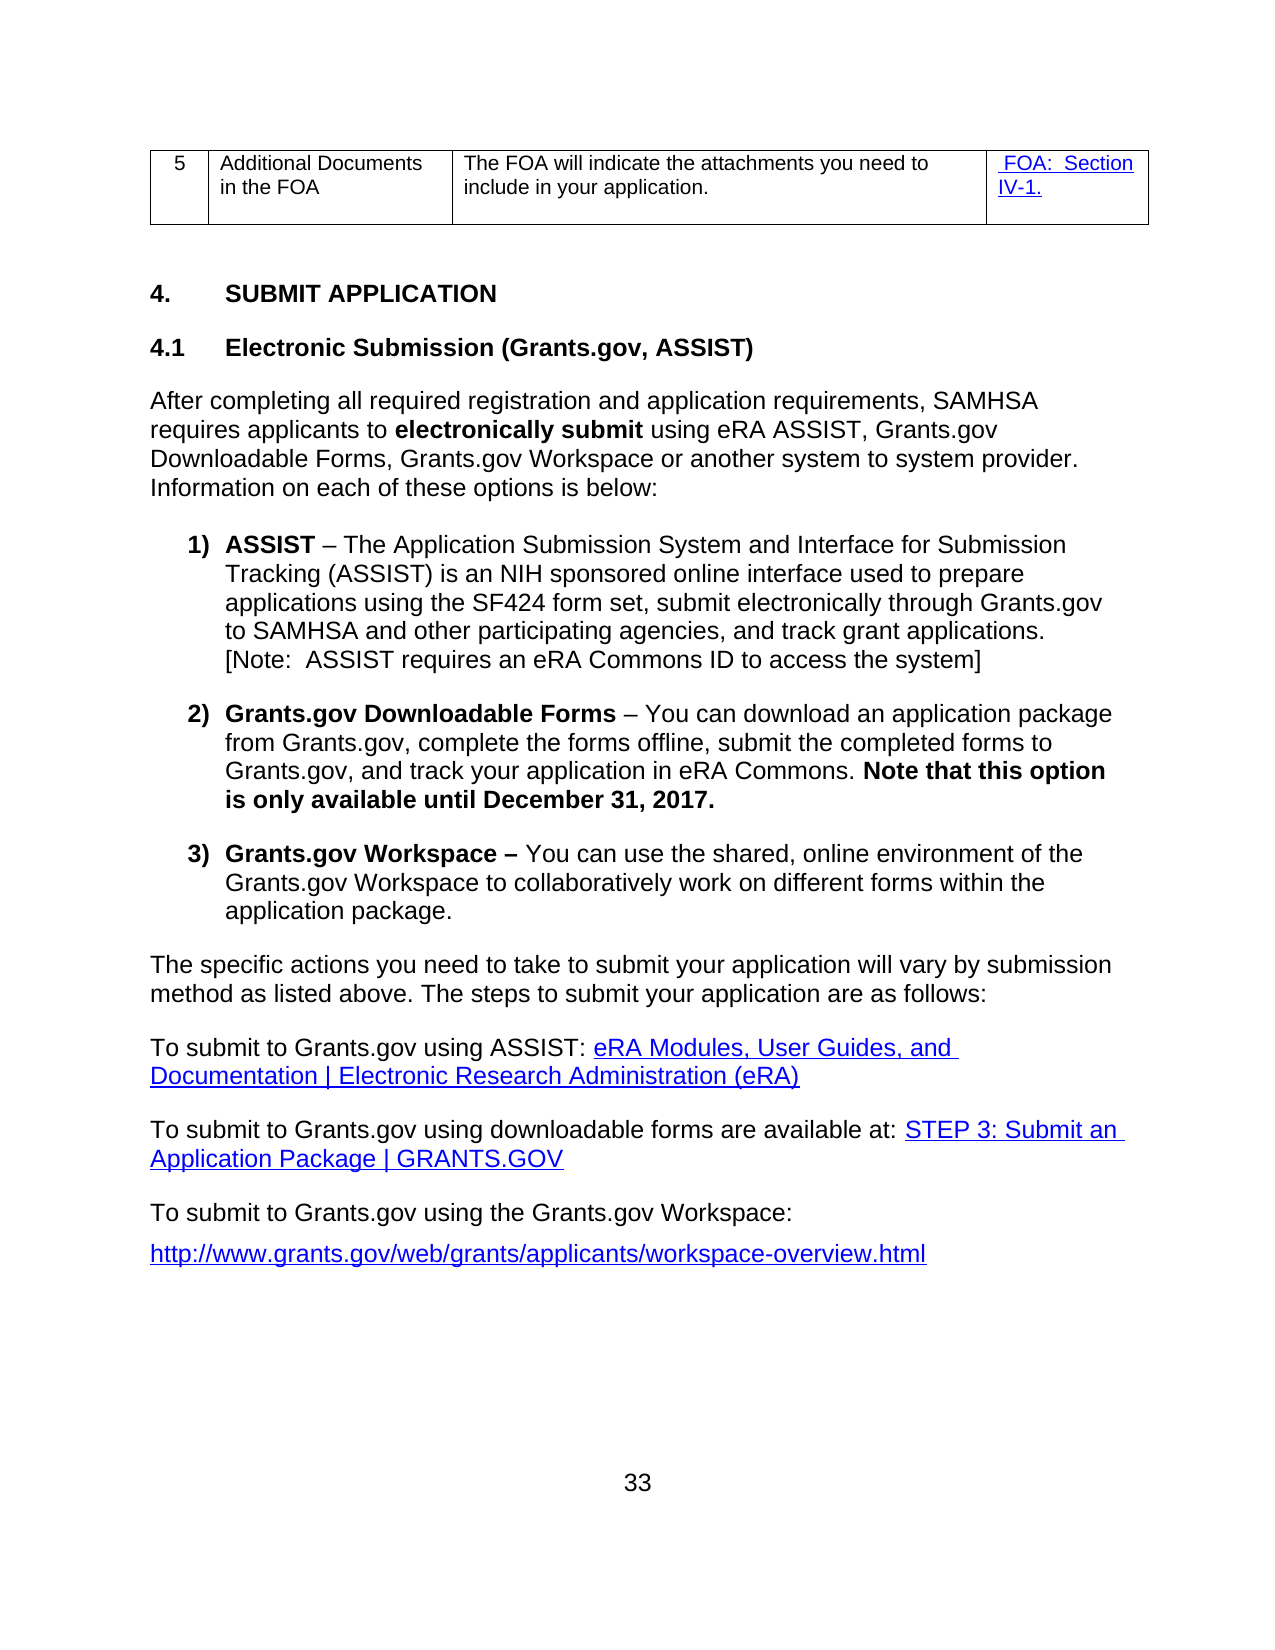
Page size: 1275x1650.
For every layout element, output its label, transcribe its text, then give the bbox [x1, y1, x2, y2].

subtitle 4. SUBMIT APPLICATION [150, 279, 1125, 307]
list Grants.gov Workspace – You can use the shared, online environment of the Grants.gov Workspace to collaboratively work on different forms within the application package. [187, 839, 1125, 925]
text The specific actions you need to take to submit your application will vary by submission method as listed above. The steps to submit your application are as follows: [150, 950, 1125, 1007]
text To submit to Grants.gov using ASSIST: eRA Modules, User Guides, and Documentation | Electronic Research Administration (eRA) [150, 1032, 1125, 1090]
text To submit to Grants.gov using the Grants.gov Workspace: [150, 1197, 1125, 1226]
list ASSIST – The Application Submission System and Interface for Submission Tracking (ASSIST) is an NIH sponsored online interface used to prepare applications using the SF424 form set, submit electronically through Grants.gov to SAMHSA and other participating agencies, and track grant applications. [Note: ASSIST requires an eRA Commons ID to access the system] [187, 530, 1125, 674]
text After completing all required registration and application requirements, SAMHSA requires applicants to electronically submit using eRA ASSIST, Grants.gov Downloadable Forms, Grants.gov Workspace or another system to system provider. Information on each of these options is below: [150, 386, 1125, 501]
table_cell Additional Documents in the FOA [209, 151, 452, 224]
subtitle 4.1 Electronic Submission (Grants.gov, ASSIST) [150, 332, 1125, 361]
table_cell FOA: Section IV-1. [987, 151, 1148, 224]
table_cell The FOA will indicate the attachments you need to include in your application. [453, 151, 986, 224]
text To submit to Grants.gov using downloadable forms are available at: STEP 3: Submit an Application Package | GRANTS.GOV [150, 1115, 1125, 1172]
text http://www.grants.gov/web/grants/applicants/workspace-overview.html [150, 1239, 1125, 1267]
table_cell 5 [151, 151, 208, 224]
list Grants.gov Downloadable Forms – You can download an application package from Grants.gov, complete the forms offline, submit the completed forms to Grants.gov, and track your application in eRA Commons. Note that this option is only available until December 31, 2017. [187, 699, 1125, 814]
